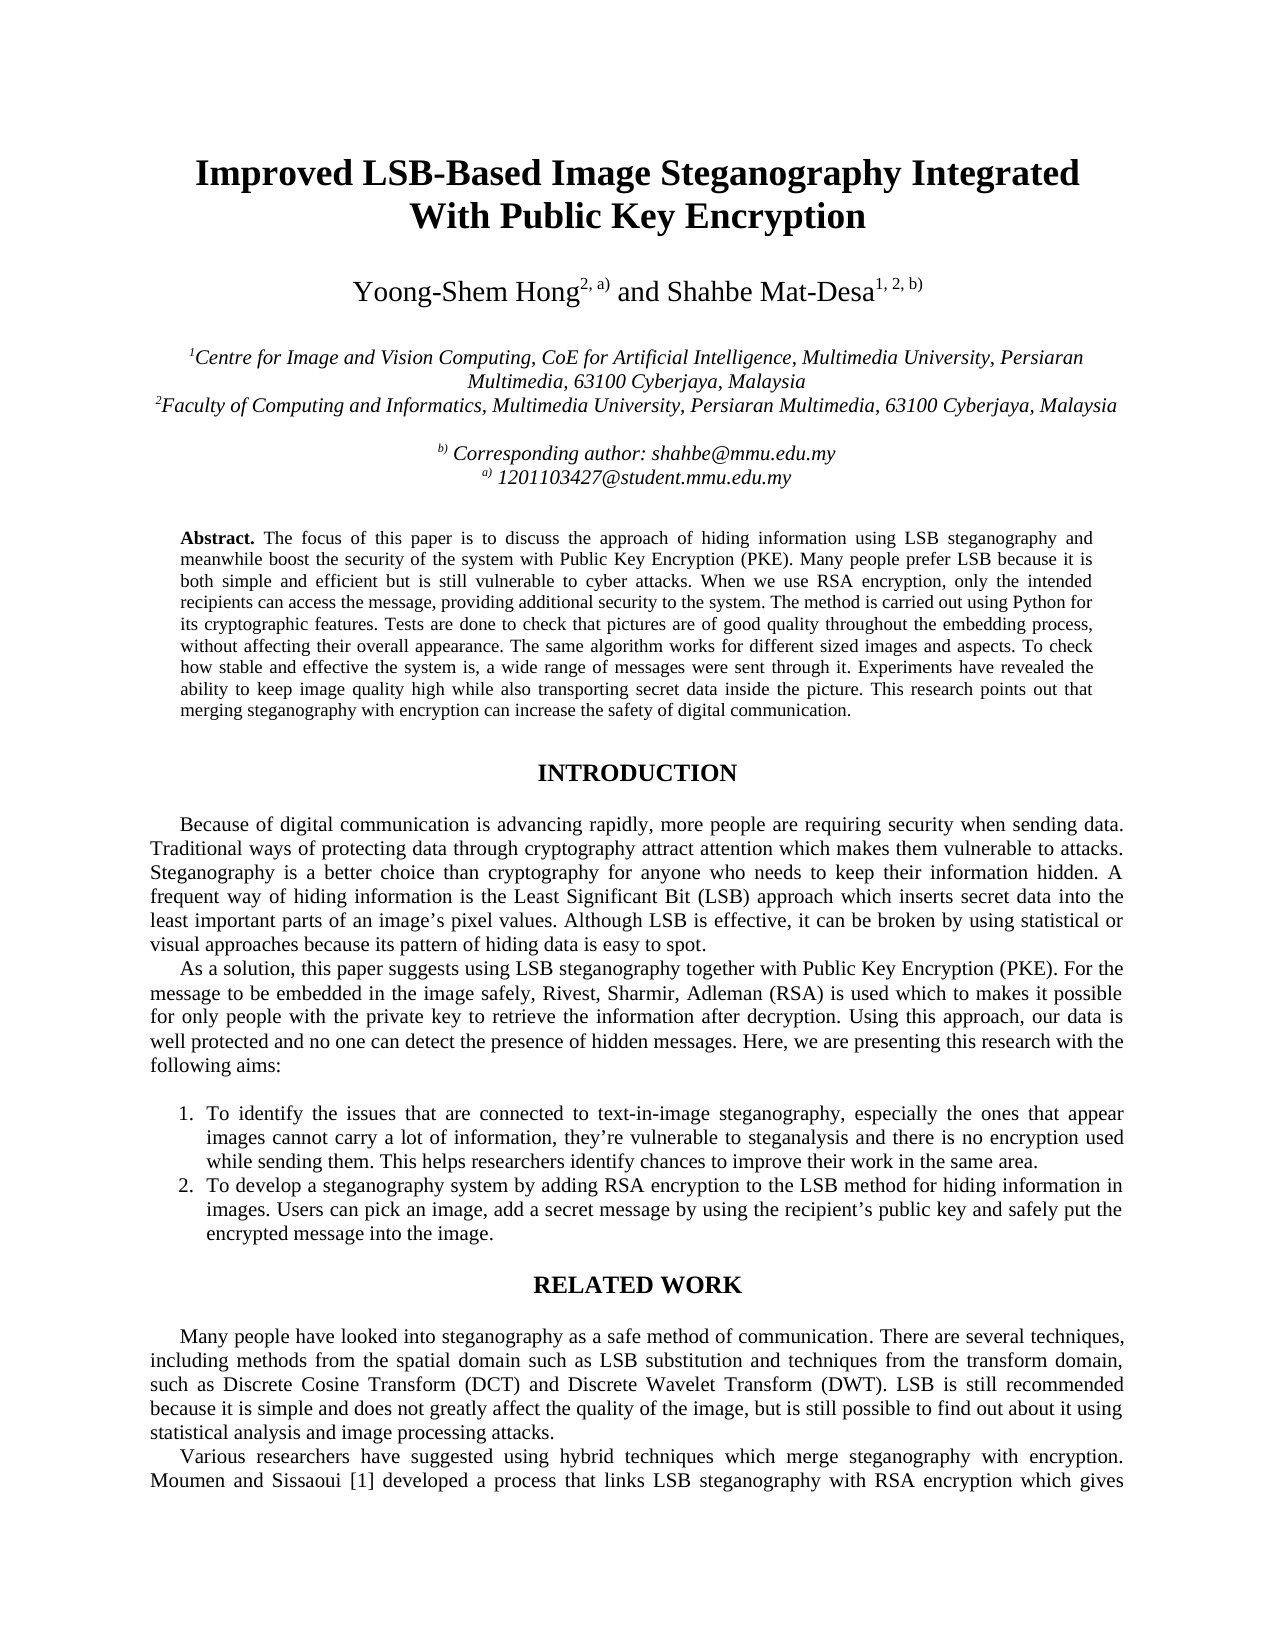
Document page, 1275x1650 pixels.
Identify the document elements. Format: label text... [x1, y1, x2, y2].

text b) Corresponding author: shahbe@mmu.edu.my [150, 417, 1125, 465]
text Many people have looked into steganography as a safe method of communication. There are several techniques, including methods from the spatial domain such as LSB substitution and techniques from the transform domain, such as Discrete Cosine Transform (DCT) and Discrete Wavelet Transform (DWT). LSB is still recommended because it is simple and does not greatly affect the quality of the image, but is still possible to find out about it using statistical analysis and image processing attacks. [150, 1324, 1125, 1444]
text Abstract. The focus of this paper is to discuss the approach of hiding information using LSB steganography and meanwhile boost the security of the system with Public Key Encryption (PKE). Many people prefer LSB because it is both simple and efficient but is still vulnerable to cyber attacks. When we use RSA encryption, only the intended recipients can access the message, providing additional security to the system. The method is carried out using Python for its cryptographic features. Tests are done to check that pictures are of good quality throughout the embedding process, without affecting their overall appearance. The same algorithm works for different sized images and aspects. To check how stable and effective the system is, a wide range of messages were sent through it. Experiments have revealed the ability to keep image quality high while also transporting secret data inside the picture. This research points out that merging steganography with encryption can increase the safety of digital communication. [180, 527, 1095, 721]
list To identify the issues that are connected to text-in-image steganography, especially the ones that appear images cannot carry a lot of information, they’re vulnerable to steganalysis and there is no encryption used while sending them. This helps researchers identify chances to improve their work in the same area. [178, 1101, 1125, 1173]
text As a solution, this paper suggests using LSB steganography together with Public Key Encryption (PKE). For the message to be embedded in the image safely, Rivest, Sharmir, Adleman (RSA) is used which to makes it possible for only people with the private key to retrieve the information after decryption. Using this approach, our data is well protected and no one can detect the presence of hidden messages. Here, we are presenting this research with the following aims: [150, 956, 1125, 1077]
subtitle RELATED WORK [150, 1270, 1125, 1299]
text Yoong-Shem Hong2, a) and Shahbe Mat-Desa1, 2, b) [150, 274, 1125, 307]
title Improved LSB-Based Image Steganography Integrated With Public Key Encryption [150, 150, 1125, 236]
subtitle INTRODUCTION [150, 758, 1125, 787]
text Because of digital communication is advancing rapidly, more people are requiring security when sending data. Traditional ways of protecting data through cryptography attract attention which makes them vulnerable to attacks. Steganography is a better choice than cryptography for anyone who needs to keep their information hidden. A frequent way of hiding information is the Least Significant Bit (LSB) approach which inserts secret data into the least important parts of an image’s pixel values. Although LSB is effective, it can be broken by using statistical or visual approaches because its pattern of hiding data is easy to spot. [150, 812, 1125, 956]
list To develop a steganography system by adding RSA encryption to the LSB method for hiding information in images. Users can pick an image, add a secret message by using the recipient’s public key and safely put the encrypted message into the image. [178, 1173, 1125, 1245]
text a) 1201103427@student.mmu.edu.my [150, 465, 1125, 489]
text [150, 1444, 1125, 1492]
text 1Centre for Image and Vision Computing, CoE for Artificial Intelligence, Multimedia University, Persiaran Multimedia, 63100 Cyberjaya, Malaysia [150, 345, 1125, 393]
text 2Faculty of Computing and Informatics, Multimedia University, Persiaran Multimedia, 63100 Cyberjaya, Malaysia [150, 393, 1125, 417]
